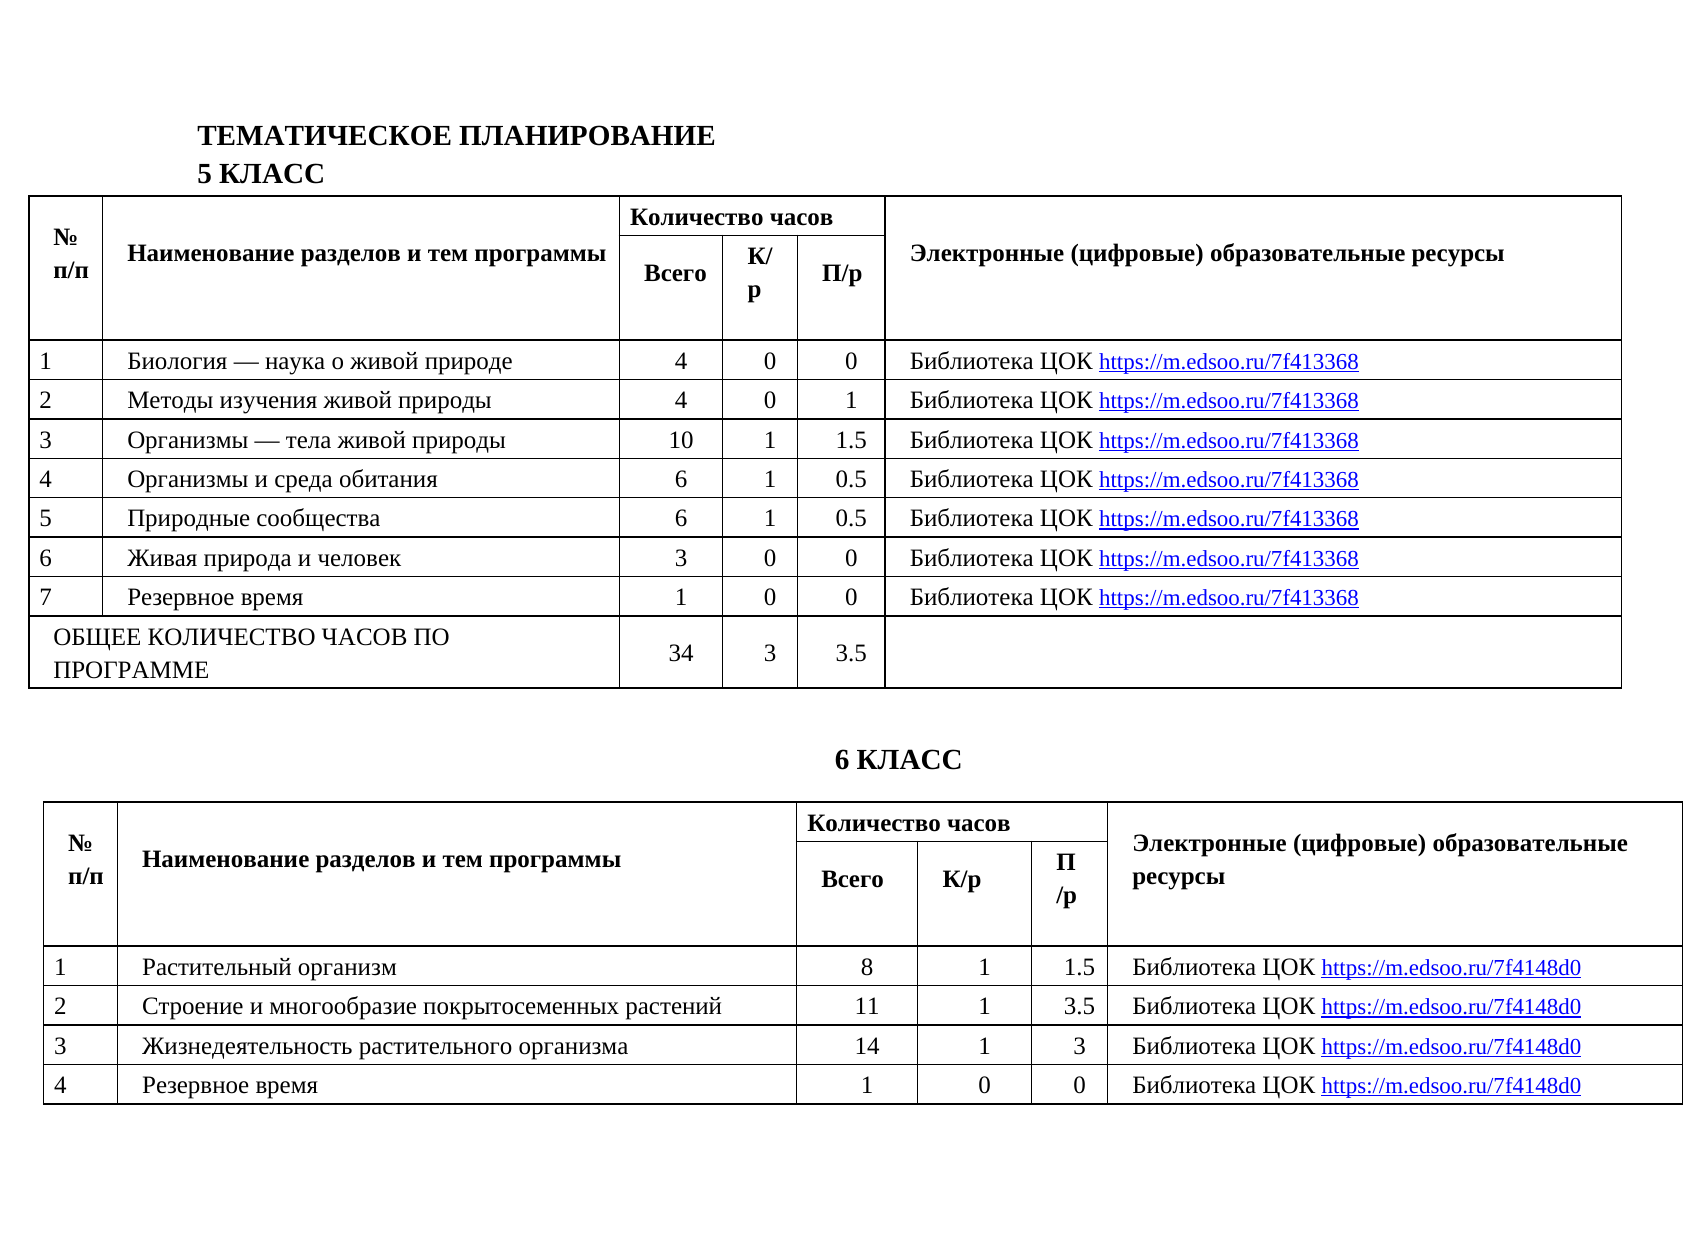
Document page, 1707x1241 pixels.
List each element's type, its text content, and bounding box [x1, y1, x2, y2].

table_cell 4 [620, 380, 722, 418]
table_cell 1 [30, 341, 102, 379]
table_cell Организмы — тела живой природы [103, 420, 619, 457]
text 6 КЛАСС [177, 742, 1618, 775]
table_cell Библиотека ЦОК https://m.edsoo.ru/7f413368 [886, 341, 1621, 379]
table_cell Библиотека ЦОК https://m.edsoo.ru/7f413368 [886, 380, 1621, 418]
table_cell Библиотека ЦОК https://m.edsoo.ru/7f4148d0 [1108, 1065, 1682, 1103]
table_header № п/п [30, 197, 102, 339]
table_cell 4 [30, 459, 102, 497]
table_cell 2 [44, 986, 117, 1024]
table_cell 1 [44, 947, 117, 985]
table_cell Строение и многообразие покрытосеменных растений [118, 986, 796, 1024]
table_cell 0 [918, 1065, 1031, 1103]
table_header Электронные (цифровые) образовательные ресурсы [886, 197, 1621, 339]
table_cell 1 [620, 577, 722, 615]
table_cell П/р [798, 236, 884, 339]
table_cell 1 [723, 459, 797, 497]
table_cell К/р [723, 236, 797, 339]
table_cell 5 [30, 498, 102, 536]
table_cell 3 [1032, 1026, 1107, 1063]
table_cell 0 [798, 341, 884, 379]
table_cell 0 [723, 341, 797, 379]
table_cell Всего [620, 236, 722, 339]
table_cell 6 [620, 459, 722, 497]
table_cell 3.5 [1032, 986, 1107, 1024]
table_cell Живая природа и человек [103, 538, 619, 576]
table_cell П/р [1032, 842, 1107, 945]
table_cell Организмы и среда обитания [103, 459, 619, 497]
table_cell Резервное время [118, 1065, 796, 1103]
table_cell 0 [723, 538, 797, 576]
table_cell 11 [797, 986, 917, 1024]
text 5 КЛАСС [190, 157, 1618, 190]
table_cell 1 [797, 1065, 917, 1103]
table_cell Библиотека ЦОК https://m.edsoo.ru/7f413368 [886, 420, 1621, 457]
table_cell 4 [44, 1065, 117, 1103]
table_cell 3.5 [798, 617, 884, 687]
text ТЕМАТИЧЕСКОЕ ПЛАНИРОВАНИЕ [190, 118, 1618, 152]
table_header № п/п [44, 803, 117, 945]
table_cell ОБЩЕЕ КОЛИЧЕСТВО ЧАСОВ ПО ПРОГРАММЕ [30, 617, 619, 687]
table_cell 0 [798, 538, 884, 576]
table_header Электронные (цифровые) образовательные ресурсы [1108, 803, 1682, 945]
table_cell 0 [798, 577, 884, 615]
table_cell 1.5 [1032, 947, 1107, 985]
table_cell 34 [620, 617, 722, 687]
table_cell 0 [723, 577, 797, 615]
table_cell 1 [798, 380, 884, 418]
table_cell Библиотека ЦОК https://m.edsoo.ru/7f4148d0 [1108, 986, 1682, 1024]
table_header Наименование разделов и тем программы [103, 197, 619, 339]
table_cell Библиотека ЦОК https://m.edsoo.ru/7f413368 [886, 538, 1621, 576]
table_cell 0.5 [798, 498, 884, 536]
table_cell Методы изучения живой природы [103, 380, 619, 418]
table_cell Библиотека ЦОК https://m.edsoo.ru/7f413368 [886, 577, 1621, 615]
table_cell Резервное время [103, 577, 619, 615]
table_cell 6 [30, 538, 102, 576]
table_cell 1 [918, 1026, 1031, 1063]
table_cell Жизнедеятельность растительного организма [118, 1026, 796, 1063]
table_cell 7 [30, 577, 102, 615]
table_cell 8 [797, 947, 917, 985]
table_cell Библиотека ЦОК https://m.edsoo.ru/7f413368 [886, 459, 1621, 497]
table_cell Растительный организм [118, 947, 796, 985]
table_cell 10 [620, 420, 722, 457]
table_cell 1 [918, 947, 1031, 985]
table_cell Библиотека ЦОК https://m.edsoo.ru/7f413368 [886, 498, 1621, 536]
table_cell 0.5 [798, 459, 884, 497]
table_cell 2 [30, 380, 102, 418]
table_cell Библиотека ЦОК https://m.edsoo.ru/7f4148d0 [1108, 1026, 1682, 1063]
table_cell Природные сообщества [103, 498, 619, 536]
table_cell 4 [620, 341, 722, 379]
table_cell 0 [723, 380, 797, 418]
table_cell [886, 617, 1621, 687]
table_header Количество часов [620, 197, 884, 234]
table_cell 6 [620, 498, 722, 536]
table_cell 1 [723, 498, 797, 536]
table_cell К/р [918, 842, 1031, 945]
table_cell 1 [918, 986, 1031, 1024]
table_cell 3 [620, 538, 722, 576]
table_cell 0 [1032, 1065, 1107, 1103]
table_cell 3 [30, 420, 102, 457]
table_cell 1.5 [798, 420, 884, 457]
table_cell 3 [723, 617, 797, 687]
table_cell Библиотека ЦОК https://m.edsoo.ru/7f4148d0 [1108, 947, 1682, 985]
table_header Наименование разделов и тем программы [118, 803, 796, 945]
table_header Количество часов [797, 803, 1107, 841]
table_cell Всего [797, 842, 917, 945]
table_cell 3 [44, 1026, 117, 1063]
table_cell Биология — наука о живой природе [103, 341, 619, 379]
table_cell 14 [797, 1026, 917, 1063]
table_cell 1 [723, 420, 797, 457]
